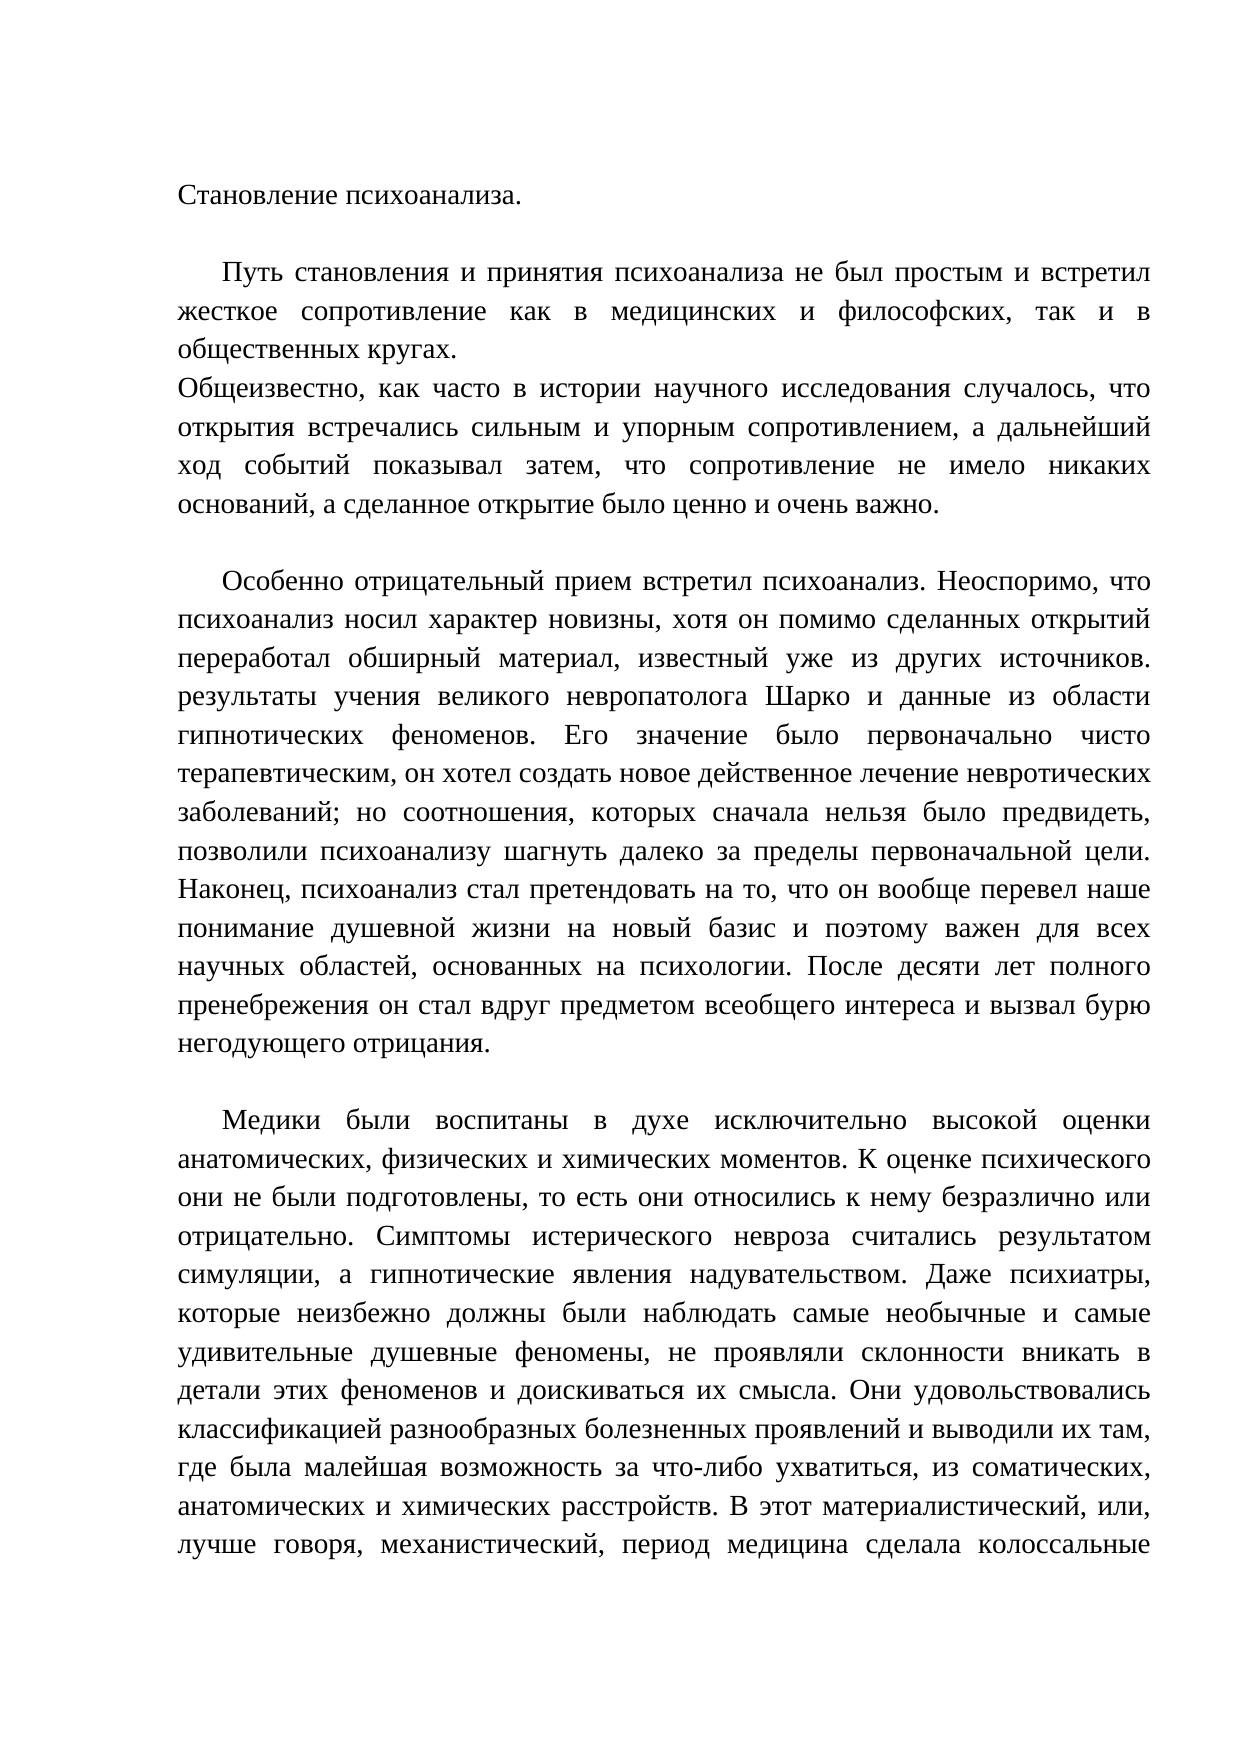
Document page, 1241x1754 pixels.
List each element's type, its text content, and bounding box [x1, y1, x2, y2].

text Особенно отрицательный прием встретил психоанализ. Неоспоримо, что психоанализ носил характер новизны, хотя он помимо сделанных открытий переработал обширный материал, известный уже из других источников. результаты учения великого невропатолога Шарко и данные из области гипнотических феноменов. Его значение было первоначально чисто терапевтическим, он хотел создать новое действенное лечение невротических заболеваний; но соотношения, которых сначала нельзя было предвидеть, позволили психоанализу шагнуть далеко за пределы первоначальной цели. Наконец, психоанализ стал претендовать на то, что он вообще перевел наше понимание душевной жизни на новый базис и поэтому важен для всех научных областей, основанных на психологии. После десяти лет полного пренебрежения он стал вдруг предметом всеобщего интереса и вызвал бурю негодующего отрицания. [177, 563, 1152, 1059]
text Общеизвестно, как часто в истории научного исследования случалось, что открытия встречались сильным и упорным сопротивлением, а дальнейший ход событий показывал затем, что сопротивление не имело никаких оснований, а сделанное открытие было ценно и очень важно. [177, 370, 1152, 519]
text Становление психоанализа. [177, 177, 1152, 211]
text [177, 1102, 1152, 1560]
text Путь становления и принятия психоанализа не был простым и встретил жесткое сопротивление как в медицинских и философских, так и в общественных кругах. [177, 254, 1152, 365]
